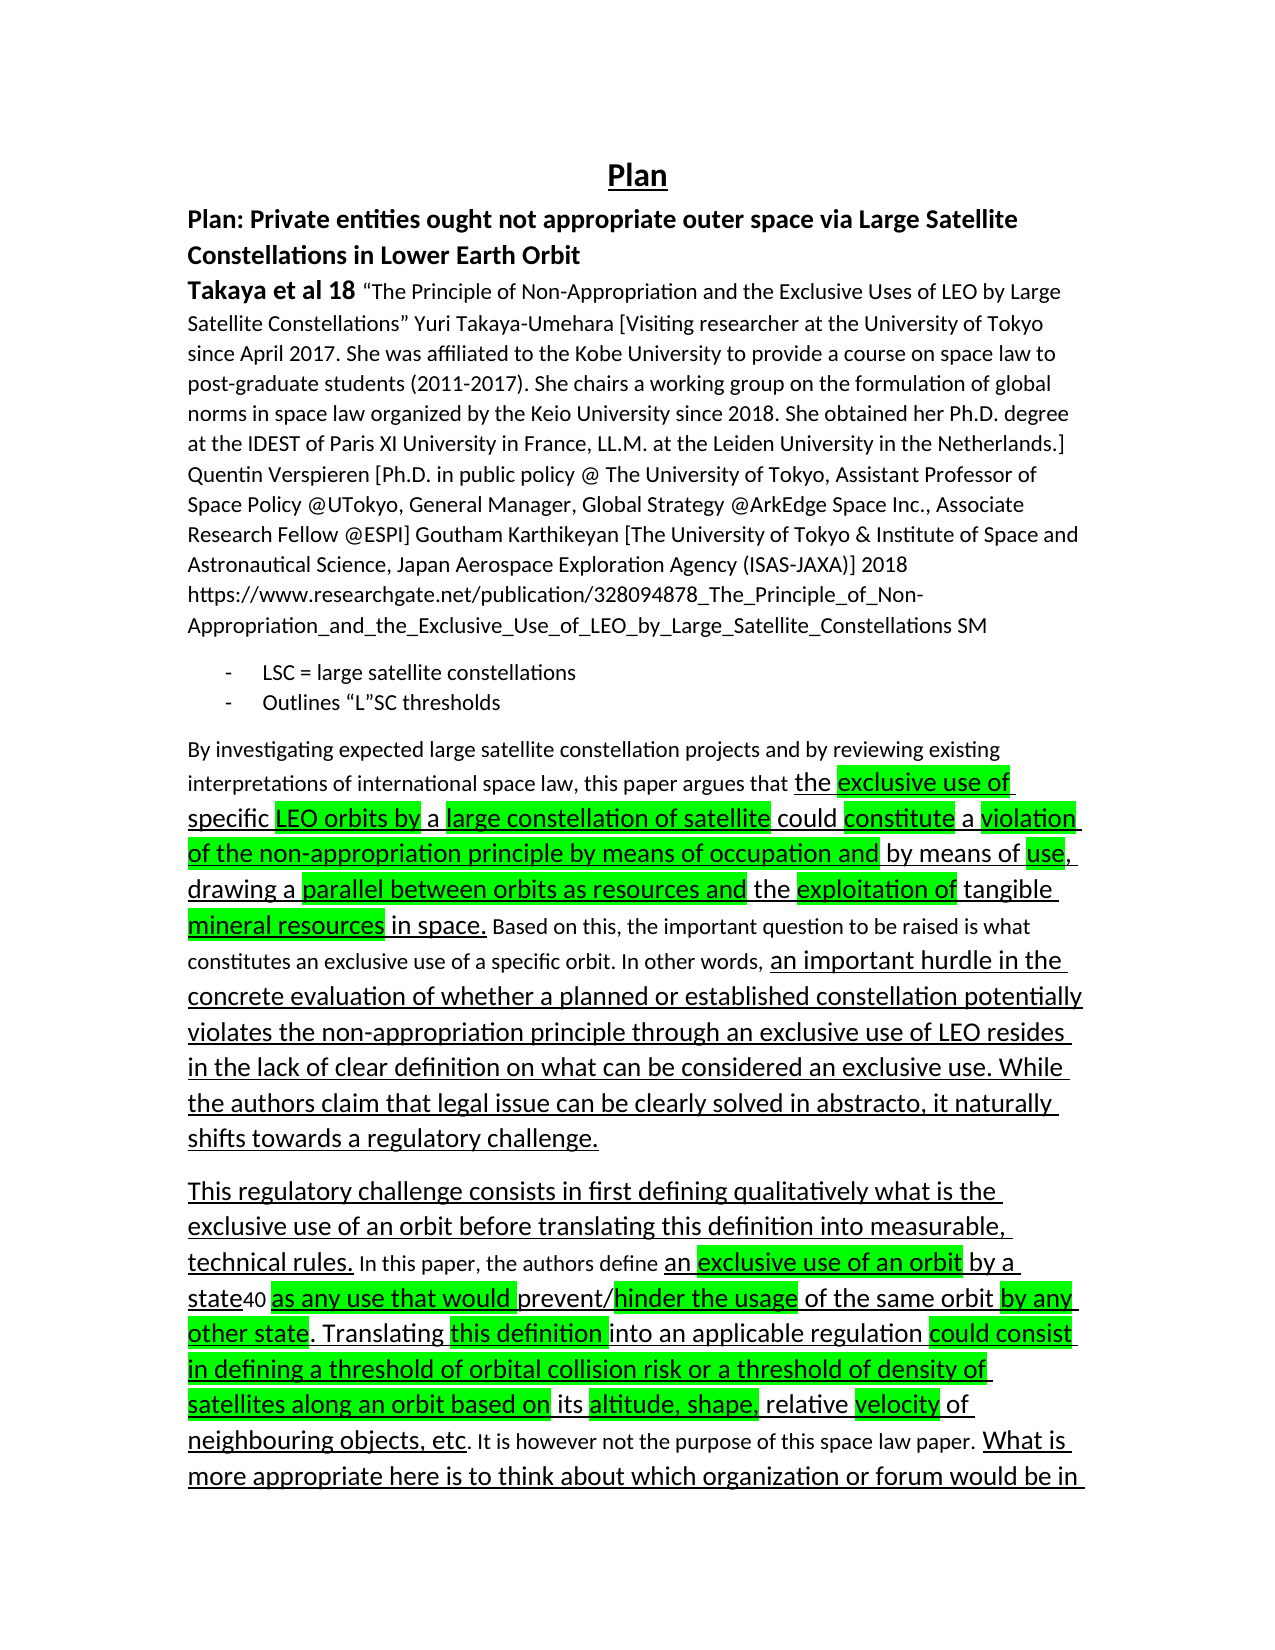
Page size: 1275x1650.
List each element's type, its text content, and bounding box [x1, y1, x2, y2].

list LSC = large satellite constellations [225, 658, 1087, 686]
subtitle Plan [187, 154, 1087, 195]
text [187, 1174, 1087, 1492]
list Outlines “L”SC thresholds [225, 688, 1087, 716]
text By investigating expected large satellite constellation projects and by reviewing existing interpretations of international space law, this paper argues that the exclusive use of specific LEO orbits by a large constellation of satellite could constitute a violation of the non-appropriation principle by means of occupation and by means of use, drawing a parallel between orbits as resources and the exploitation of tangible mineral resources in space. Based on this, the important question to be raised is what constitutes an exclusive use of a specific orbit. In other words, an important hurdle in the concrete evaluation of whether a planned or established constellation potentially violates the non-appropriation principle through an exclusive use of LEO resides in the lack of clear definition on what can be considered an exclusive use. While the authors claim that legal issue can be clearly solved in abstracto, it naturally shifts towards a regulatory challenge. [187, 735, 1087, 1155]
subtitle Plan: Private entities ought not appropriate outer space via Large Satellite Constellations in Lower Earth Orbit [187, 202, 1087, 271]
text Takaya et al 18 “The Principle of Non-Appropriation and the Exclusive Uses of LEO by Large Satellite Constellations” Yuri Takaya-Umehara [Visiting researcher at the University of Tokyo since April 2017. She was affiliated to the Kobe University to provide a course on space law to post-graduate students (2011-2017). She chairs a working group on the formulation of global norms in space law organized by the Keio University since 2018. She obtained her Ph.D. degree at the IDEST of Paris XI University in France, LL.M. at the Leiden University in the Netherlands.] Quentin Verspieren [Ph.D. in public policy @ The University of Tokyo, Assistant Professor of Space Policy @UTokyo, General Manager, Global Strategy @ArkEdge Space Inc., Associate Research Fellow @ESPI] Goutham Karthikeyan [The University of Tokyo & Institute of Space and Astronautical Science, Japan Aerospace Exploration Agency (ISAS-JAXA)] 2018 https://www.researchgate.net/publication/328094878_The_Principle_of_Non-Appropriation_and_the_Exclusive_Use_of_LEO_by_Large_Satellite_Constellations SM [187, 273, 1087, 639]
